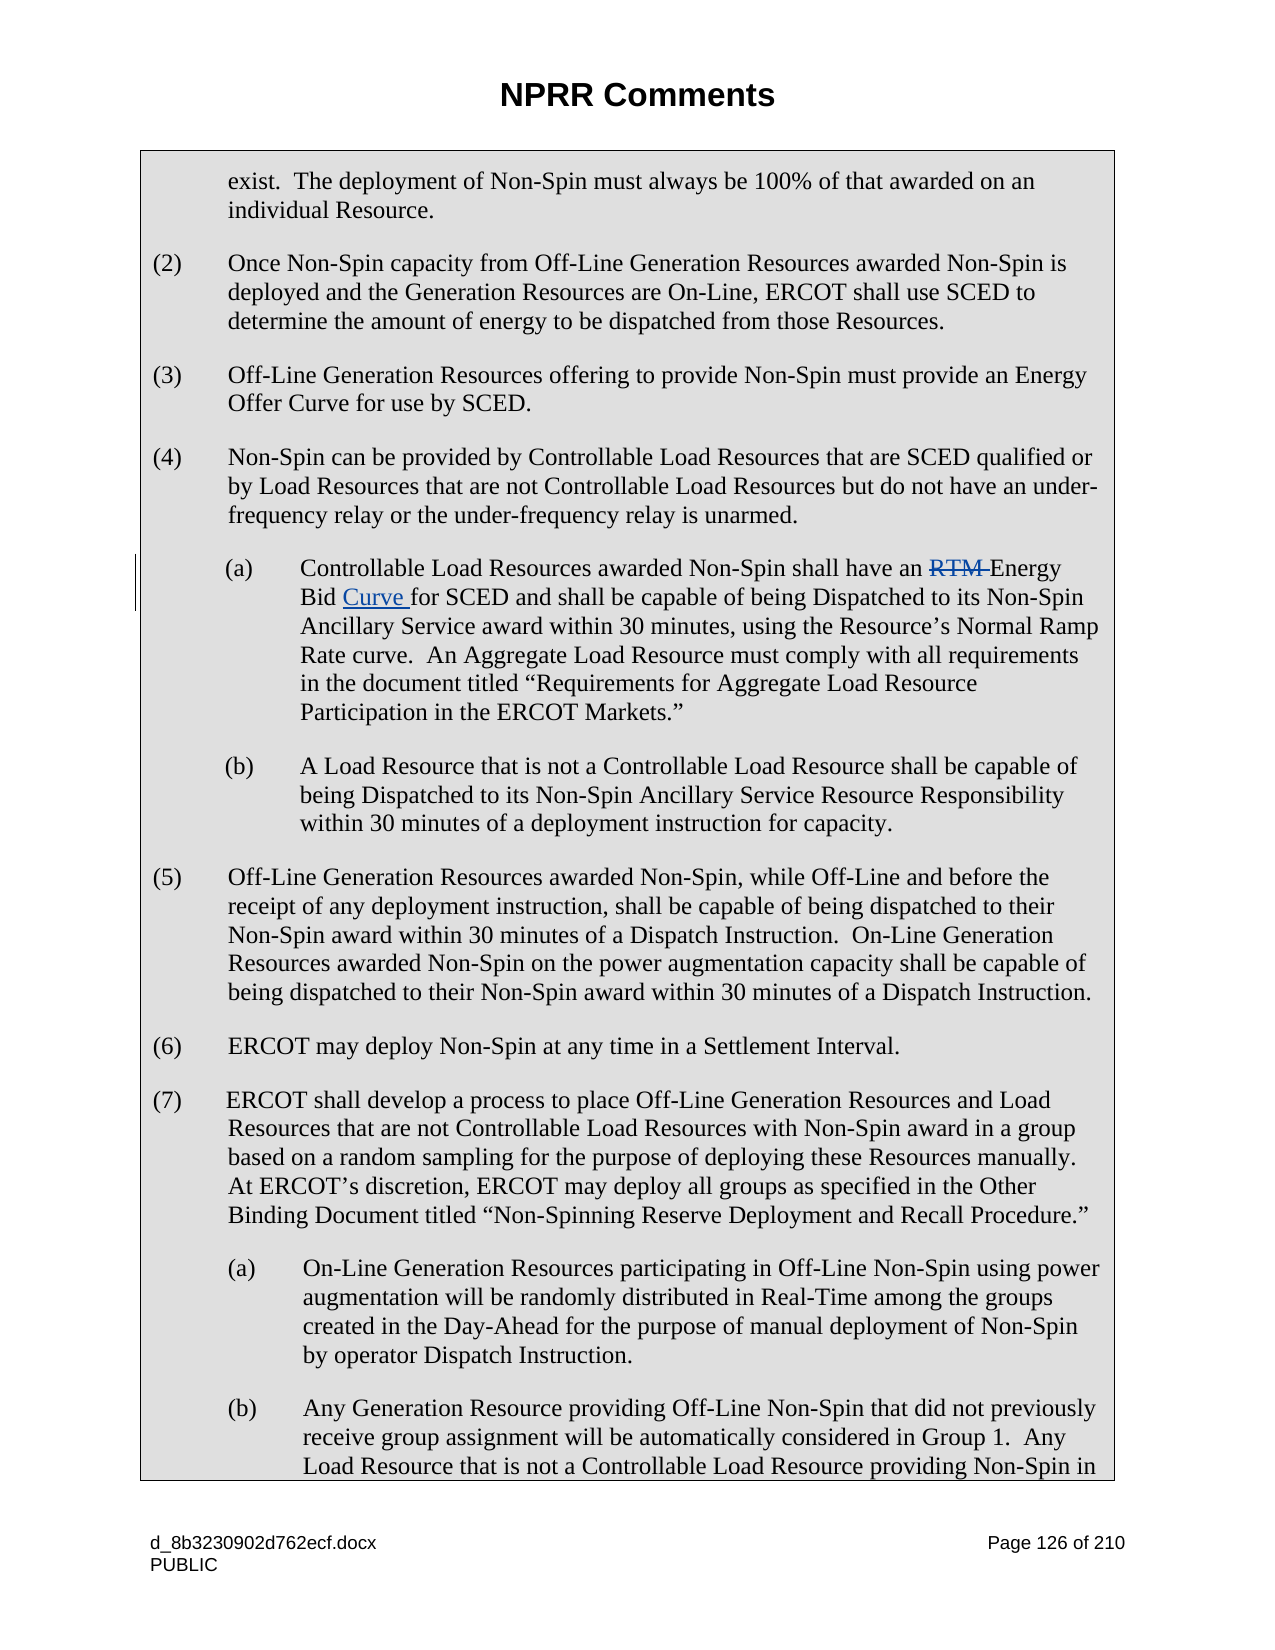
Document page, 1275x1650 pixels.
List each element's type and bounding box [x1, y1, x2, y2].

table_header [141, 151, 1114, 1480]
